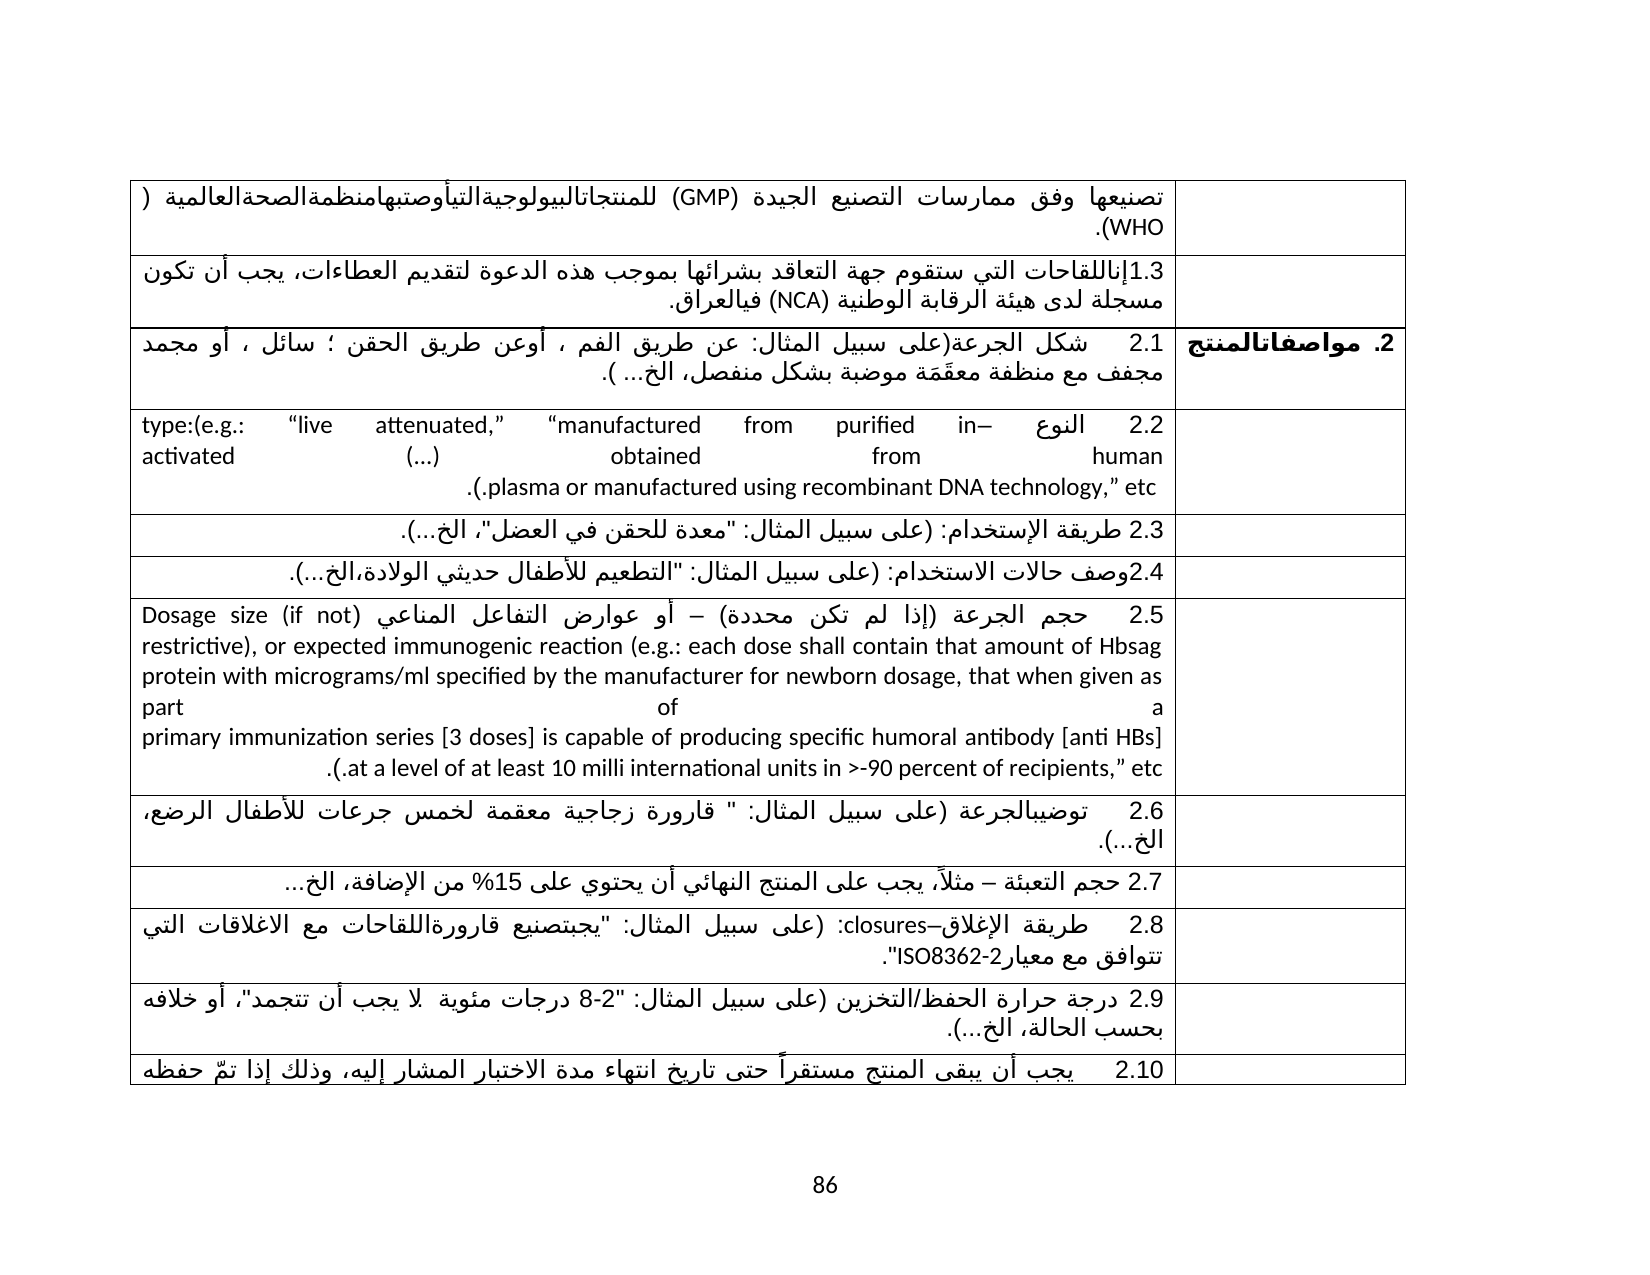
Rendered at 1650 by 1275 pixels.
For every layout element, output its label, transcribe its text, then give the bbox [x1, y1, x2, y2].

table_cell 2.8 طريقة الإغلاق–closures: (على سبيل المثال: "يجبتصنيع قارورةاللقاحات مع الاغلاقات التي تتوافق مع معيارISO8362-2". [131, 909, 1175, 983]
table_cell [1176, 1055, 1405, 1084]
table_cell 2.6 توضيبالجرعة (على سبيل المثال: " قارورة زجاجية معقمة لخمس جرعات للأطفال الرضع، الخ...). [131, 796, 1175, 866]
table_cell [131, 181, 1175, 254]
table_cell [1176, 557, 1405, 598]
table_cell [1176, 515, 1405, 556]
table_cell 2.5 حجم الجرعة (إذا لم تكن محددة) – أو عوارض التفاعل المناعي (Dosage size (if not restrictive), or expected immunogenic reaction (e.g.: each dose shall contain that amount of Hbsag protein with micrograms/ml specified by the manufacturer for newborn dosage, that when given as part of a primary immunization series [3 doses] is capable of producing specific humoral antibody [anti HBs] at a level of at least 10 milli international units in >-90 percent of recipients,” etc.). [131, 599, 1175, 795]
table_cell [131, 1055, 1175, 1084]
table_cell 2. مواصفاتالمنتج [1176, 329, 1405, 408]
table_cell [1176, 867, 1405, 908]
table_cell [1176, 909, 1405, 983]
table_cell [1176, 984, 1405, 1054]
table_cell [1176, 181, 1405, 254]
table_cell [1176, 410, 1405, 514]
table_cell 2.3 طريقة الإستخدام: (على سبيل المثال: "معدة للحقن في العضل"، الخ...). [131, 515, 1175, 556]
table_cell [1176, 256, 1405, 327]
table_cell 2.9 درجة حرارة الحفظ/التخزين (على سبيل المثال: "2-8 درجات مئوية. لا يجب أن تتجمد"، أو خلافه بحسب الحالة، الخ...). [131, 984, 1175, 1054]
table_cell [1176, 796, 1405, 866]
table_cell 2.4وصف حالات الاستخدام: (على سبيل المثال: "التطعيم للأطفال حديثي الولادة،الخ...). [131, 557, 1175, 598]
table_cell 2.2 النوع –type:(e.g.: “live attenuated,” “manufactured from purified in activated (...) obtained from human plasma or manufactured using recombinant DNA technology,” etc.). [131, 410, 1175, 514]
table_cell 2.1 شكل الجرعة(على سبيل المثال: عن طريق الفم ، أوعن طريق الحقن ؛ سائل ، أو مجمد مجفف مع منظفة معقَمَة موضبة بشكل منفصل، الخ... ). [131, 329, 1175, 408]
table_cell 2.7 حجم التعبئة – مثلاً، يجب على المنتج النهائي أن يحتوي على 15% من الإضافة، الخ... [131, 867, 1175, 908]
table_cell [1176, 599, 1405, 795]
table_cell 1.3إناللقاحات التي ستقوم جهة التعاقد بشرائها بموجب هذه الدعوة لتقديم العطاءات، يجب أن تكون مسجلة لدى هيئة الرقابة الوطنية (NCA) فيالعراق. [131, 256, 1175, 327]
